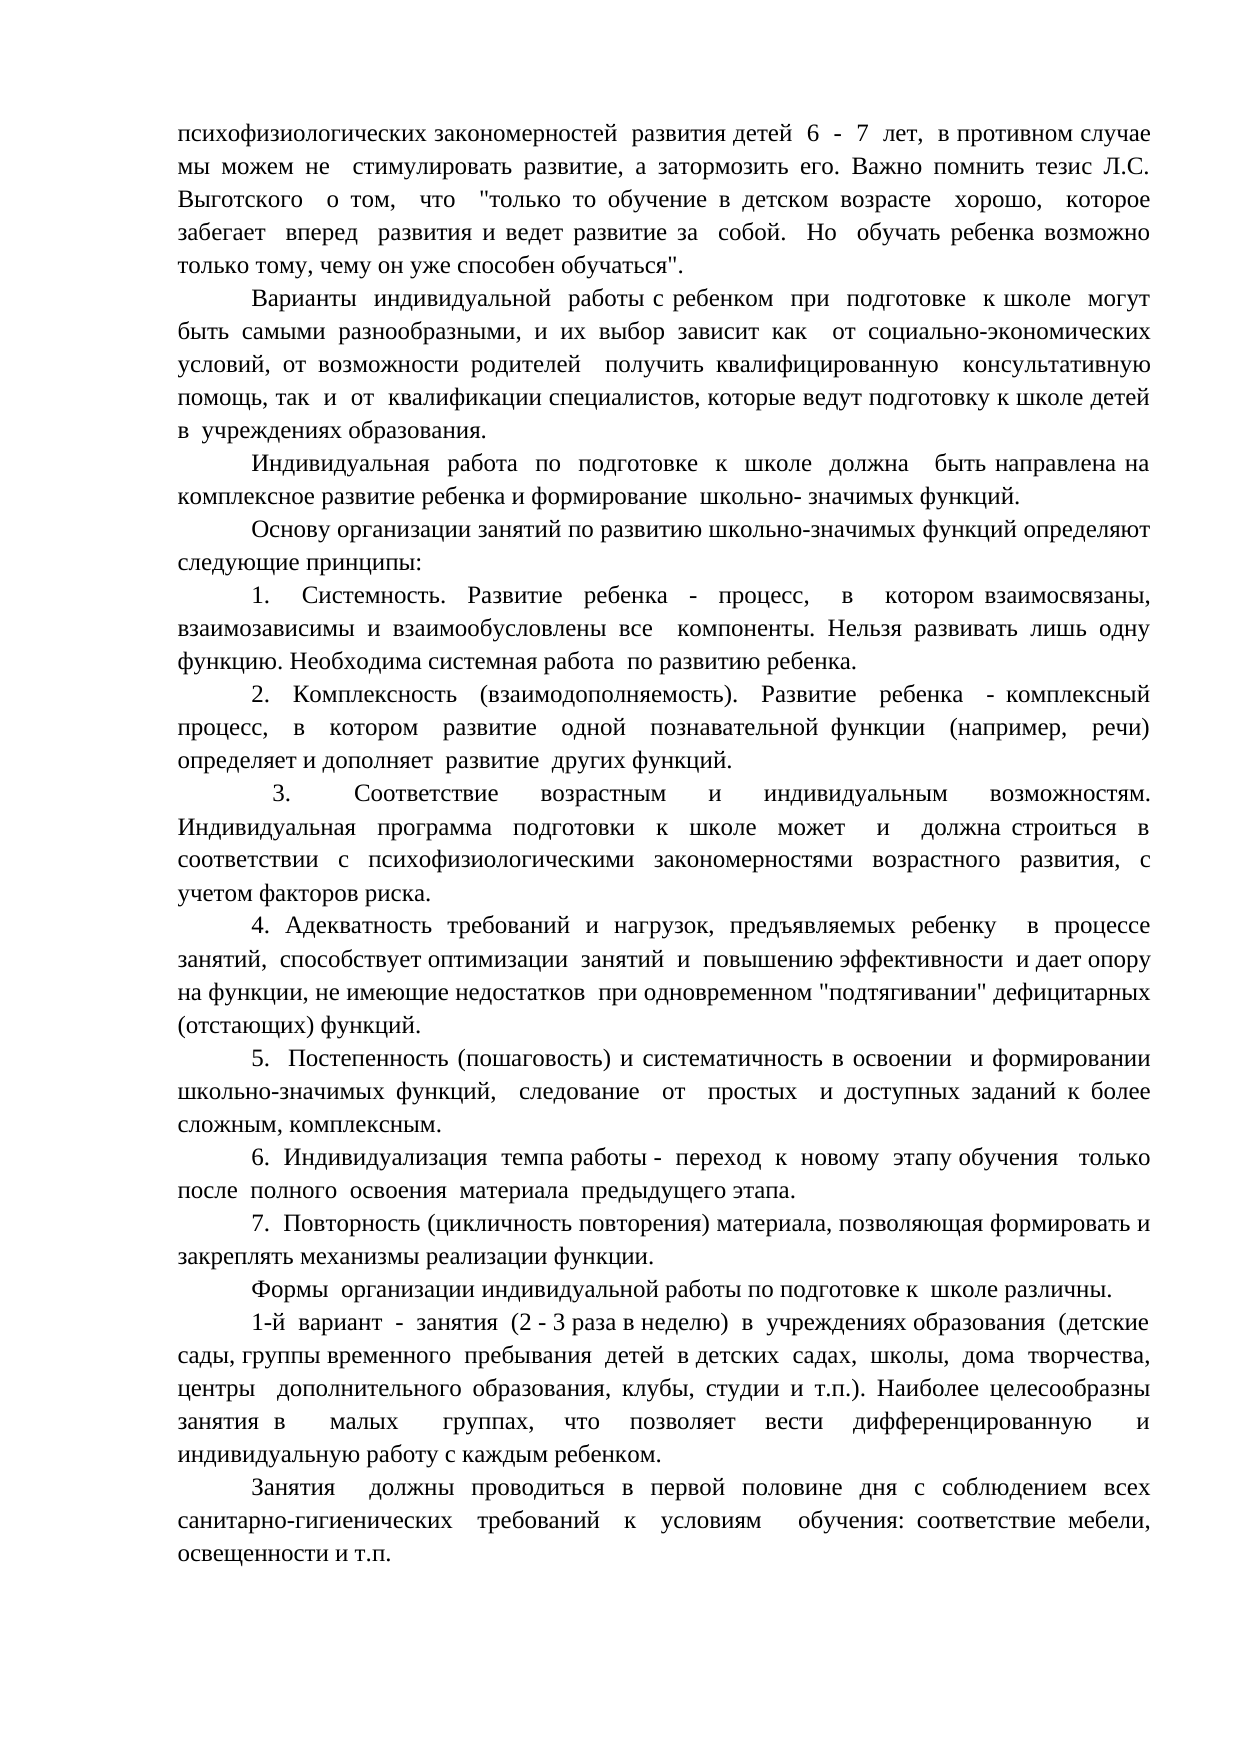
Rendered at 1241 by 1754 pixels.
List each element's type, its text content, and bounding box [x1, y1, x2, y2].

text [177, 118, 1152, 279]
text 3. Соответствие возрастным и индивидуальным возможностям. Индивидуальная программа подготовки к школе может и должна строиться в соответствии с психофизиологическими закономерностями возрастного развития, с учетом факторов риска. [177, 778, 1152, 906]
text 6. Индивидуализация темпа работы - переход к новому этапу обучения только после полного освоения материала предыдущего этапа. [177, 1142, 1152, 1203]
text Формы организации индивидуальной работы по подготовке к школе различны. [177, 1274, 1152, 1303]
text Индивидуальная работа по подготовке к школе должна быть направлена на комплексное развитие ребенка и формирование школьно- значимых функций. [177, 448, 1152, 510]
text Занятия должны проводиться в первой половине дня с соблюдением всех санитарно-гигиенических требований к условиям обучения: соответствие мебели, освещенности и т.п. [177, 1472, 1152, 1567]
text 7. Повторность (цикличность повторения) материала, позволяющая формировать и закреплять механизмы реализации функции. [177, 1208, 1152, 1269]
text Варианты индивидуальной работы с ребенком при подготовке к школе могут быть самыми разнообразными, и их выбор зависит как от социально-экономических условий, от возможности родителей получить квалифицированную консультативную помощь, так и от квалификации специалистов, которые ведут подготовку к школе детей в учреждениях образования. [177, 283, 1152, 444]
text 2. Комплексность (взаимодополняемость). Развитие ребенка - комплексный процесс, в котором развитие одной познавательной функции (например, речи) определяет и дополняет развитие других функций. [177, 679, 1152, 774]
text Основу организации занятий по развитию школьно-значимых функций определяют следующие принципы: [177, 514, 1152, 576]
text 5. Постепенность (пошаговость) и систематичность в освоении и формировании школьно-значимых функций, следование от простых и доступных заданий к более сложным, комплексным. [177, 1043, 1152, 1137]
text 1. Системность. Развитие ребенка - процесс, в котором взаимосвязаны, взаимозависимы и взаимообусловлены все компоненты. Нельзя развивать лишь одну функцию. Необходима системная работа по развитию ребенка. [177, 580, 1152, 675]
text 4. Адекватность требований и нагрузок, предъявляемых ребенку в процессе занятий, способствует оптимизации занятий и повышению эффективности и дает опору на функции, не имеющие недостатков при одновременном "подтягивании" дефицитарных (отстающих) функций. [177, 911, 1152, 1038]
text 1-й вариант - занятия (2 - 3 раза в неделю) в учреждениях образования (детские сады, группы временного пребывания детей в детских садах, школы, дома творчества, центры дополнительного образования, клубы, студии и т.п.). Наиболее целесообразны занятия в малых группах, что позволяет вести дифференцированную и индивидуальную работу с каждым ребенком. [177, 1307, 1152, 1468]
